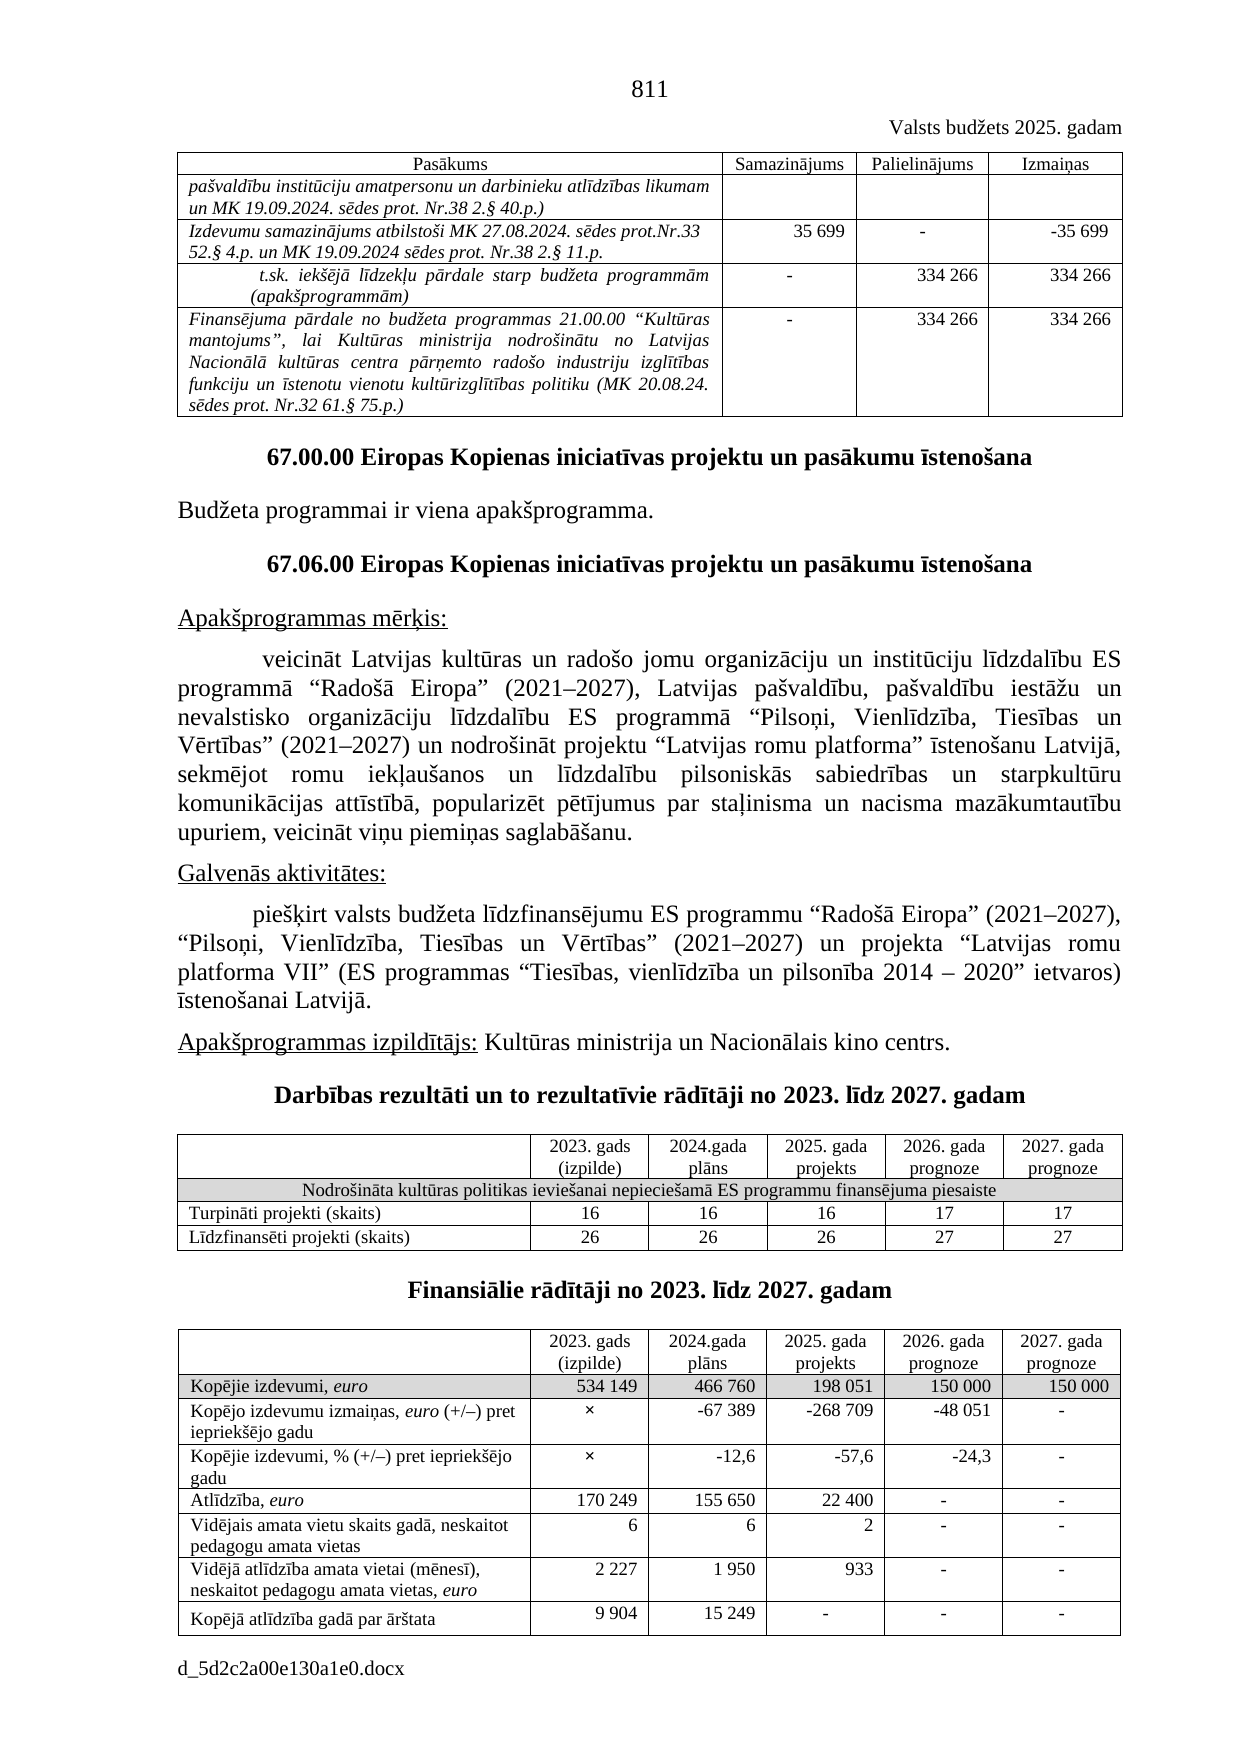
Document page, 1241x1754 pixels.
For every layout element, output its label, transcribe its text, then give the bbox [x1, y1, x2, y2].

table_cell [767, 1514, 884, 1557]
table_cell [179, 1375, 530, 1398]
text 67.06.00 Eiropas Kopienas iniciatīvas projektu un pasākumu īstenošana [177, 549, 1122, 578]
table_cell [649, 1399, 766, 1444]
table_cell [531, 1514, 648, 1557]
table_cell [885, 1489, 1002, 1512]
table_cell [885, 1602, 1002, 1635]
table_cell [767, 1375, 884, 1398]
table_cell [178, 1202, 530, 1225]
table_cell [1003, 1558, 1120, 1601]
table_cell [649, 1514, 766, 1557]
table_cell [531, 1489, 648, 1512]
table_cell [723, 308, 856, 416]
text 67.00.00 Eiropas Kopienas iniciatīvas projektu un pasākumu īstenošana [177, 442, 1122, 470]
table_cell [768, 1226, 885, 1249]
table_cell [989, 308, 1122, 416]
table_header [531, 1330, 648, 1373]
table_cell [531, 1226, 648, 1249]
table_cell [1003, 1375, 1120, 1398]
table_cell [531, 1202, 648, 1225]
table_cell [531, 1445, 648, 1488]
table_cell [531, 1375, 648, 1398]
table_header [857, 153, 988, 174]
text veicināt Latvijas kultūras un radošo jomu organizāciju un institūciju līdzdalību ES programmā “Radošā Eiropa” (2021–2027), Latvijas pašvaldību, pašvaldību iestāžu un nevalstisko organizāciju līdzdalību ES programmā “Pilsoņi, Vienlīdzība, Tiesības un Vērtības” (2021–2027) un nodrošināt projektu “Latvijas romu platforma” īstenošanu Latvijā, sekmējot romu iekļaušanos un līdzdalību pilsoniskās sabiedrības un starpkultūru komunikācijas attīstībā, popularizēt pētījumus par staļinisma un nacisma mazākumtautību upuriem, veicināt viņu piemiņas saglabāšanu. [177, 644, 1122, 845]
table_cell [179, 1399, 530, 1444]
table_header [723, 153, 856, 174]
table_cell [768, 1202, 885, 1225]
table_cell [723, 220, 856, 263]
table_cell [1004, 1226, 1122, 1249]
text Budžeta programmai ir viena apakšprogramma. [177, 495, 1122, 524]
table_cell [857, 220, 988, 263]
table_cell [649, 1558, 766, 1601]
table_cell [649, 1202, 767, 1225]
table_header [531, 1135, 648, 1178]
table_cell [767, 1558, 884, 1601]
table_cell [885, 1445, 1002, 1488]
text piešķirt valsts budžeta līdzfinansējumu ES programmu “Radošā Eiropa” (2021–2027), “Pilsoņi, Vienlīdzība, Tiesības un Vērtības” (2021–2027) un projekta “Latvijas romu platforma VII” (ES programmas “Tiesības, vienlīdzība un pilsonība 2014 – 2020” ietvaros) īstenošanai Latvijā. [177, 899, 1122, 1014]
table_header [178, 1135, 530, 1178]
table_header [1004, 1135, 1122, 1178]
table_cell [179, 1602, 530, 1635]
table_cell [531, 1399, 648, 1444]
text Finansiālie rādītāji no 2023. līdz 2027. gadam [177, 1276, 1122, 1304]
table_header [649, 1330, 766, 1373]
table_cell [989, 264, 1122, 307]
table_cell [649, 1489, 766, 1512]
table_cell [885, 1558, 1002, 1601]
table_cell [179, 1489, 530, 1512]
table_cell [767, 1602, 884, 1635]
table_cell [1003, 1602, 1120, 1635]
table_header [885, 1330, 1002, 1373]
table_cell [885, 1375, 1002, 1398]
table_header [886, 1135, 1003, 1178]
text Apakšprogrammas mērķis: [177, 603, 1122, 632]
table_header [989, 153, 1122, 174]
text Apakšprogrammas izpildītājs: Kultūras ministrija un Nacionālais kino centrs. [177, 1027, 1122, 1055]
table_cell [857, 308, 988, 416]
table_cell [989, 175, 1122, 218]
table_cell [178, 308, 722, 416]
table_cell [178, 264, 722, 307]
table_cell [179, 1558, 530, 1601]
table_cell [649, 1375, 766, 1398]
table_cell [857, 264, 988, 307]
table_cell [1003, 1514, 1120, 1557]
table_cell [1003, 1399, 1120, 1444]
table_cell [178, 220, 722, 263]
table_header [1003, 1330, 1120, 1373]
text Darbības rezultāti un to rezultatīvie rādītāji no 2023. līdz 2027. gadam [177, 1080, 1122, 1109]
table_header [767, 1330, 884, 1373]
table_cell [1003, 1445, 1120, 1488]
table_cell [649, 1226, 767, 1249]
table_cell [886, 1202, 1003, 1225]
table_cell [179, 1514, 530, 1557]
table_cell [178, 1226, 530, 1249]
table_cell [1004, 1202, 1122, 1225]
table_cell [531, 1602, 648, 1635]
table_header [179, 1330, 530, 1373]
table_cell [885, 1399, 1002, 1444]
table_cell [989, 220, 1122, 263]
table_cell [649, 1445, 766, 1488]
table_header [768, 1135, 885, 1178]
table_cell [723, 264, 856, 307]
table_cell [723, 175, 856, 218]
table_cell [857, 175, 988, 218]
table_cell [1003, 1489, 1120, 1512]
text Galvenās aktivitātes: [177, 858, 1122, 887]
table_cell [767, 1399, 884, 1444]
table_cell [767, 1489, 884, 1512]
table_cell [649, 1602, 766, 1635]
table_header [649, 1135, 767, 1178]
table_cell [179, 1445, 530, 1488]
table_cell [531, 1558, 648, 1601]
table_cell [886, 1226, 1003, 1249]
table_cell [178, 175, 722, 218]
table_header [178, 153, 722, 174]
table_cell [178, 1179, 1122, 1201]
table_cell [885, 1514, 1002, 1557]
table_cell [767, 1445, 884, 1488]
